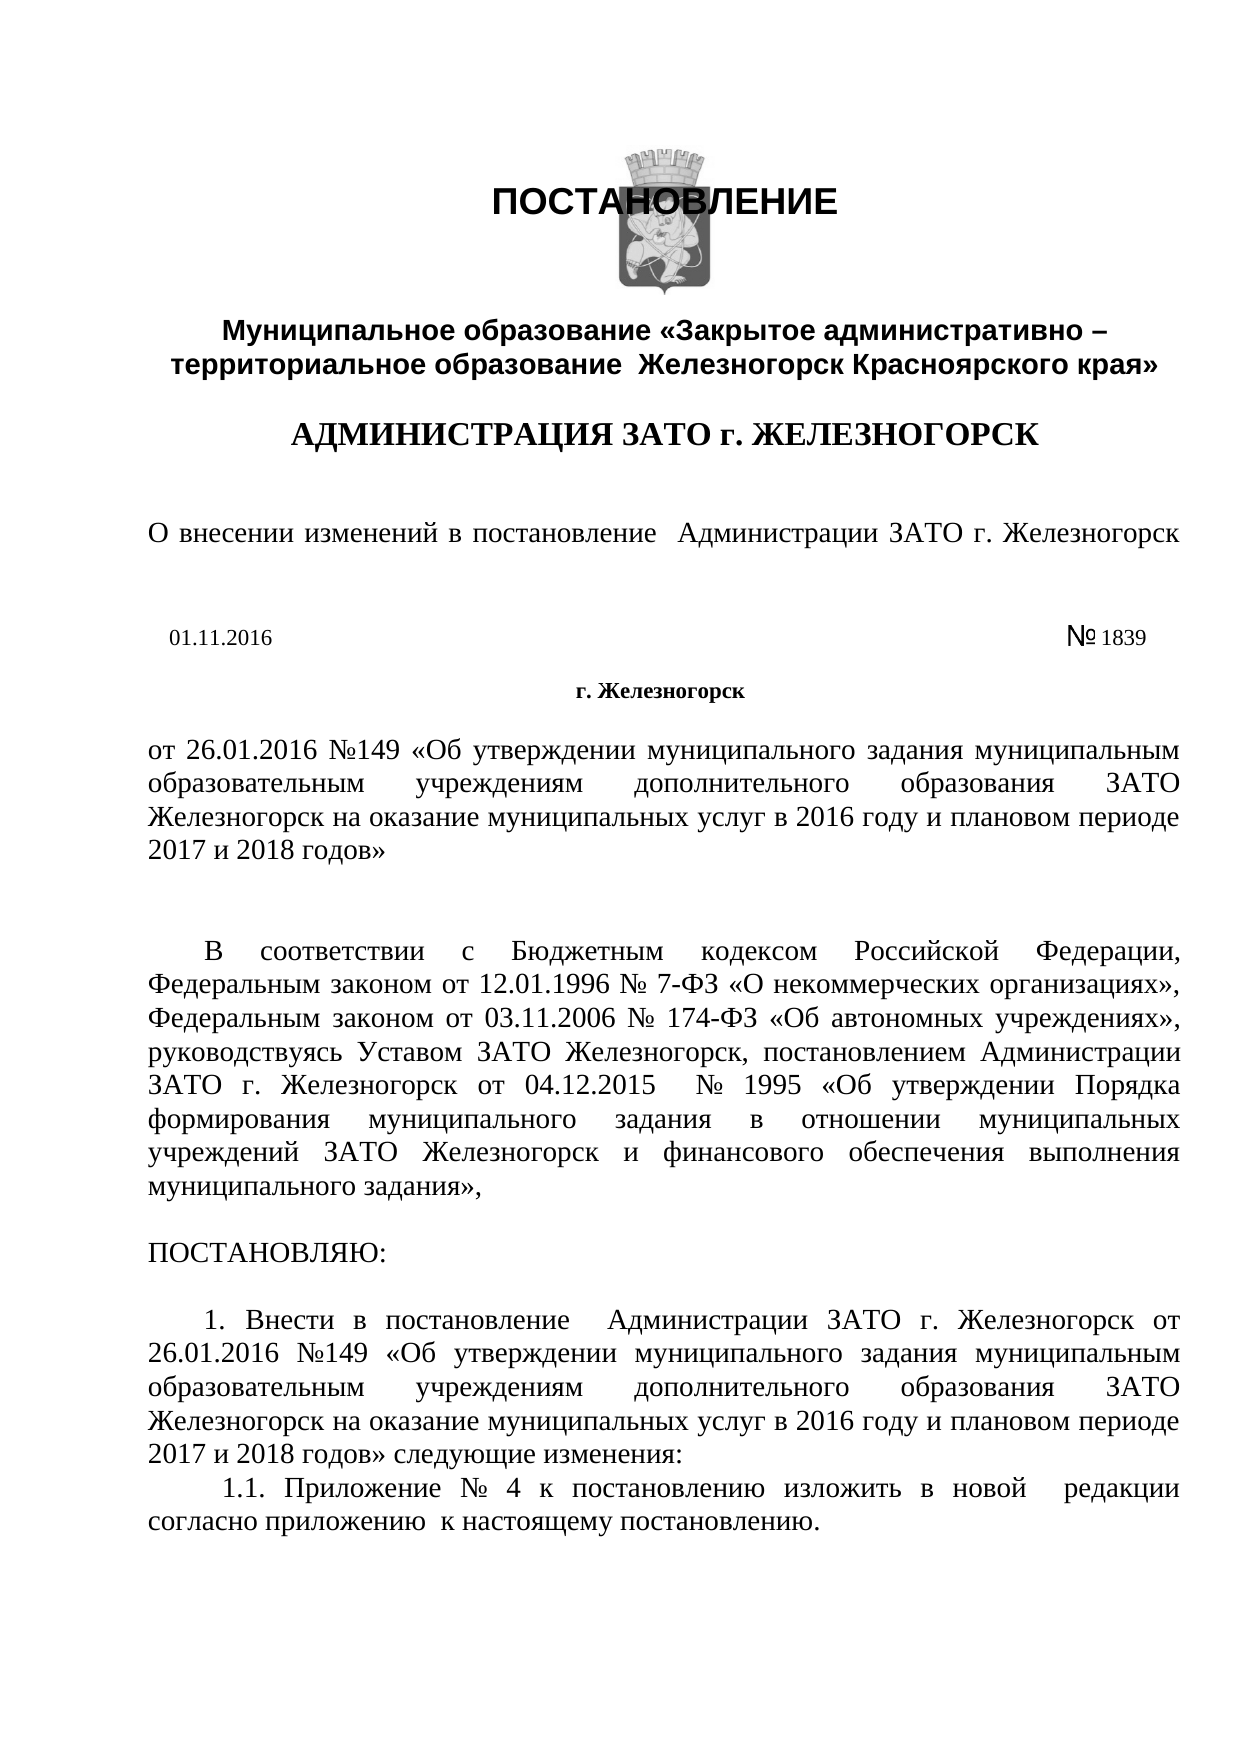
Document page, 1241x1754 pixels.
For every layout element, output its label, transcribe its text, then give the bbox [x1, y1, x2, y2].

subtitle АДМИНИСТРАЦИЯ ЗАТО г. ЖЕЛЕЗНОГОРСК [149, 414, 1180, 452]
text ПОСТАНОВЛЕНИЕ [149, 179, 1180, 222]
title 1. Внести в постановление Администрации ЗАТО г. Железногорск от 26.01.2016 №149 «Об утверждении муниципального задания муниципальным образовательным учреждениям дополнительного образования ЗАТО Железногорск на оказание муниципальных услуг в 2016 году и плановом периоде 2017 и 2018 годов» следующие изменения: [148, 1302, 1181, 1470]
title О внесении изменений в постановление Администрации ЗАТО г. Железногорск от 26.01.2016 №149 «Об утверждении муниципального задания муниципальным образовательным учреждениям дополнительного образования ЗАТО Железногорск на оказание муниципальных услуг в 2016 году и плановом периоде 2017 и 2018 годов» [148, 515, 1181, 866]
text 01.11.2016 1839 [169, 624, 1152, 650]
text Муниципальное образование «Закрытое административно – территориальное образование Железногорск Красноярского края» [149, 313, 1180, 381]
text В соответствии с Бюджетным кодексом Российской Федерации, Федеральным законом от 12.01.1996 № 7-ФЗ «О некоммерческих организациях», Федеральным законом от 03.11.2006 № 174-ФЗ «Об автономных учреждениях», руководствуясь Уставом ЗАТО Железногорск, постановлением Администрации ЗАТО г. Железногорск от 04.12.2015 № 1995 «Об утверждении Порядка формирования муниципального задания в отношении муниципальных учреждений ЗАТО Железногорск и финансового обеспечения выполнения муниципального задания», [148, 933, 1181, 1201]
text ПОСТАНОВЛЯЮ: [148, 1235, 1181, 1268]
text 1.1. Приложение № 4 к постановлению изложить в новой редакции согласно приложению к настоящему постановлению. [148, 1470, 1181, 1537]
text г. Железногорск [169, 677, 1152, 703]
